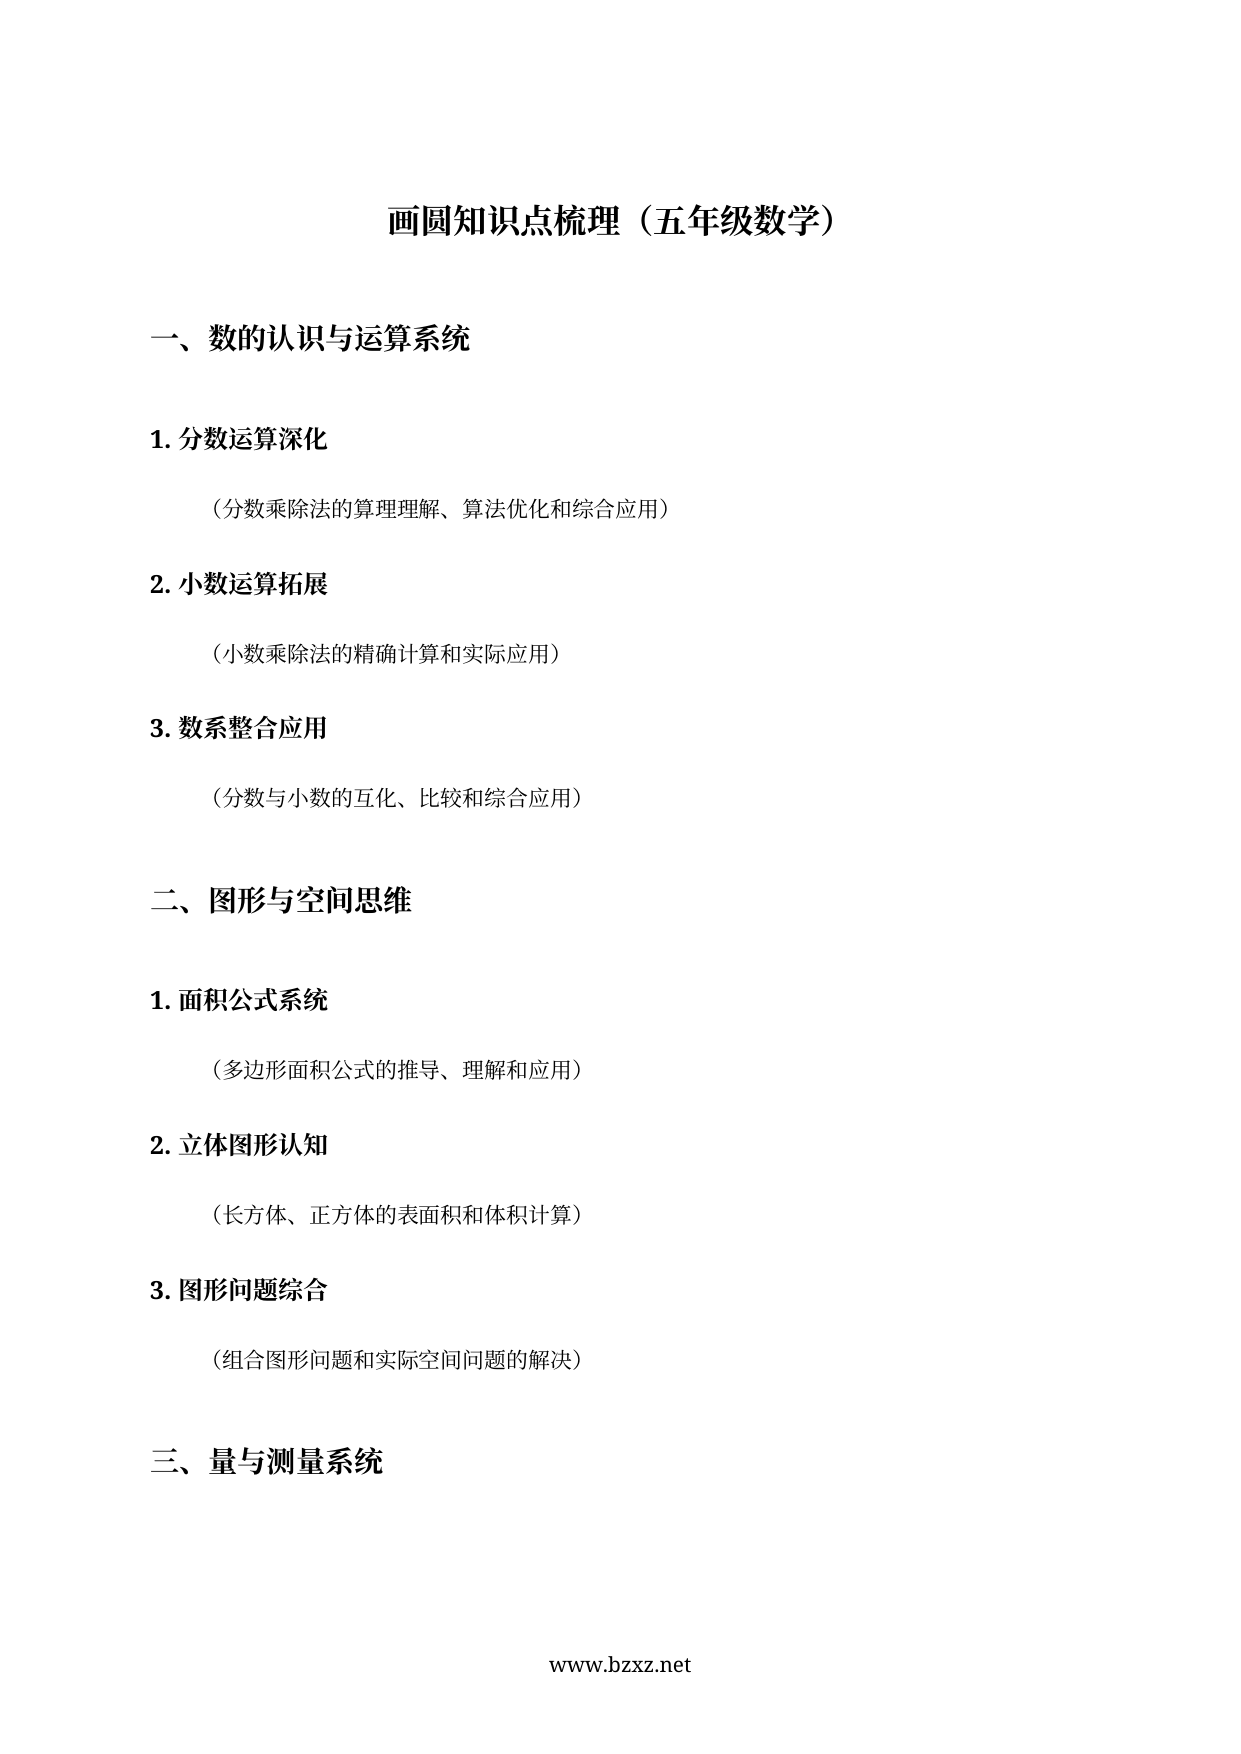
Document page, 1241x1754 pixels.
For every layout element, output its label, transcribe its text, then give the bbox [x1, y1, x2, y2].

subtitle 1. 面积公式系统 [150, 981, 1090, 1017]
subtitle 画圆知识点梳理（五年级数学） [150, 195, 1090, 243]
text （小数乘除法的精确计算和实际应用） [150, 637, 1090, 668]
text （组合图形问题和实际空间问题的解决） [150, 1343, 1090, 1374]
subtitle 2. 小数运算拓展 [150, 564, 1090, 600]
text （分数乘除法的算理理解、算法优化和综合应用） [150, 492, 1090, 523]
subtitle 三、量与测量系统 [150, 1439, 1090, 1481]
subtitle 3. 图形问题综合 [150, 1270, 1090, 1306]
subtitle 2. 立体图形认知 [150, 1126, 1090, 1162]
text （多边形面积公式的推导、理解和应用） [150, 1053, 1090, 1085]
subtitle 1. 分数运算深化 [150, 419, 1090, 456]
text （长方体、正方体的表面积和体积计算） [150, 1198, 1090, 1229]
text （分数与小数的互化、比较和综合应用） [150, 781, 1090, 813]
subtitle 二、图形与空间思维 [150, 878, 1090, 919]
subtitle 3. 数系整合应用 [150, 709, 1090, 745]
subtitle 一、数的认识与运算系统 [150, 316, 1090, 358]
